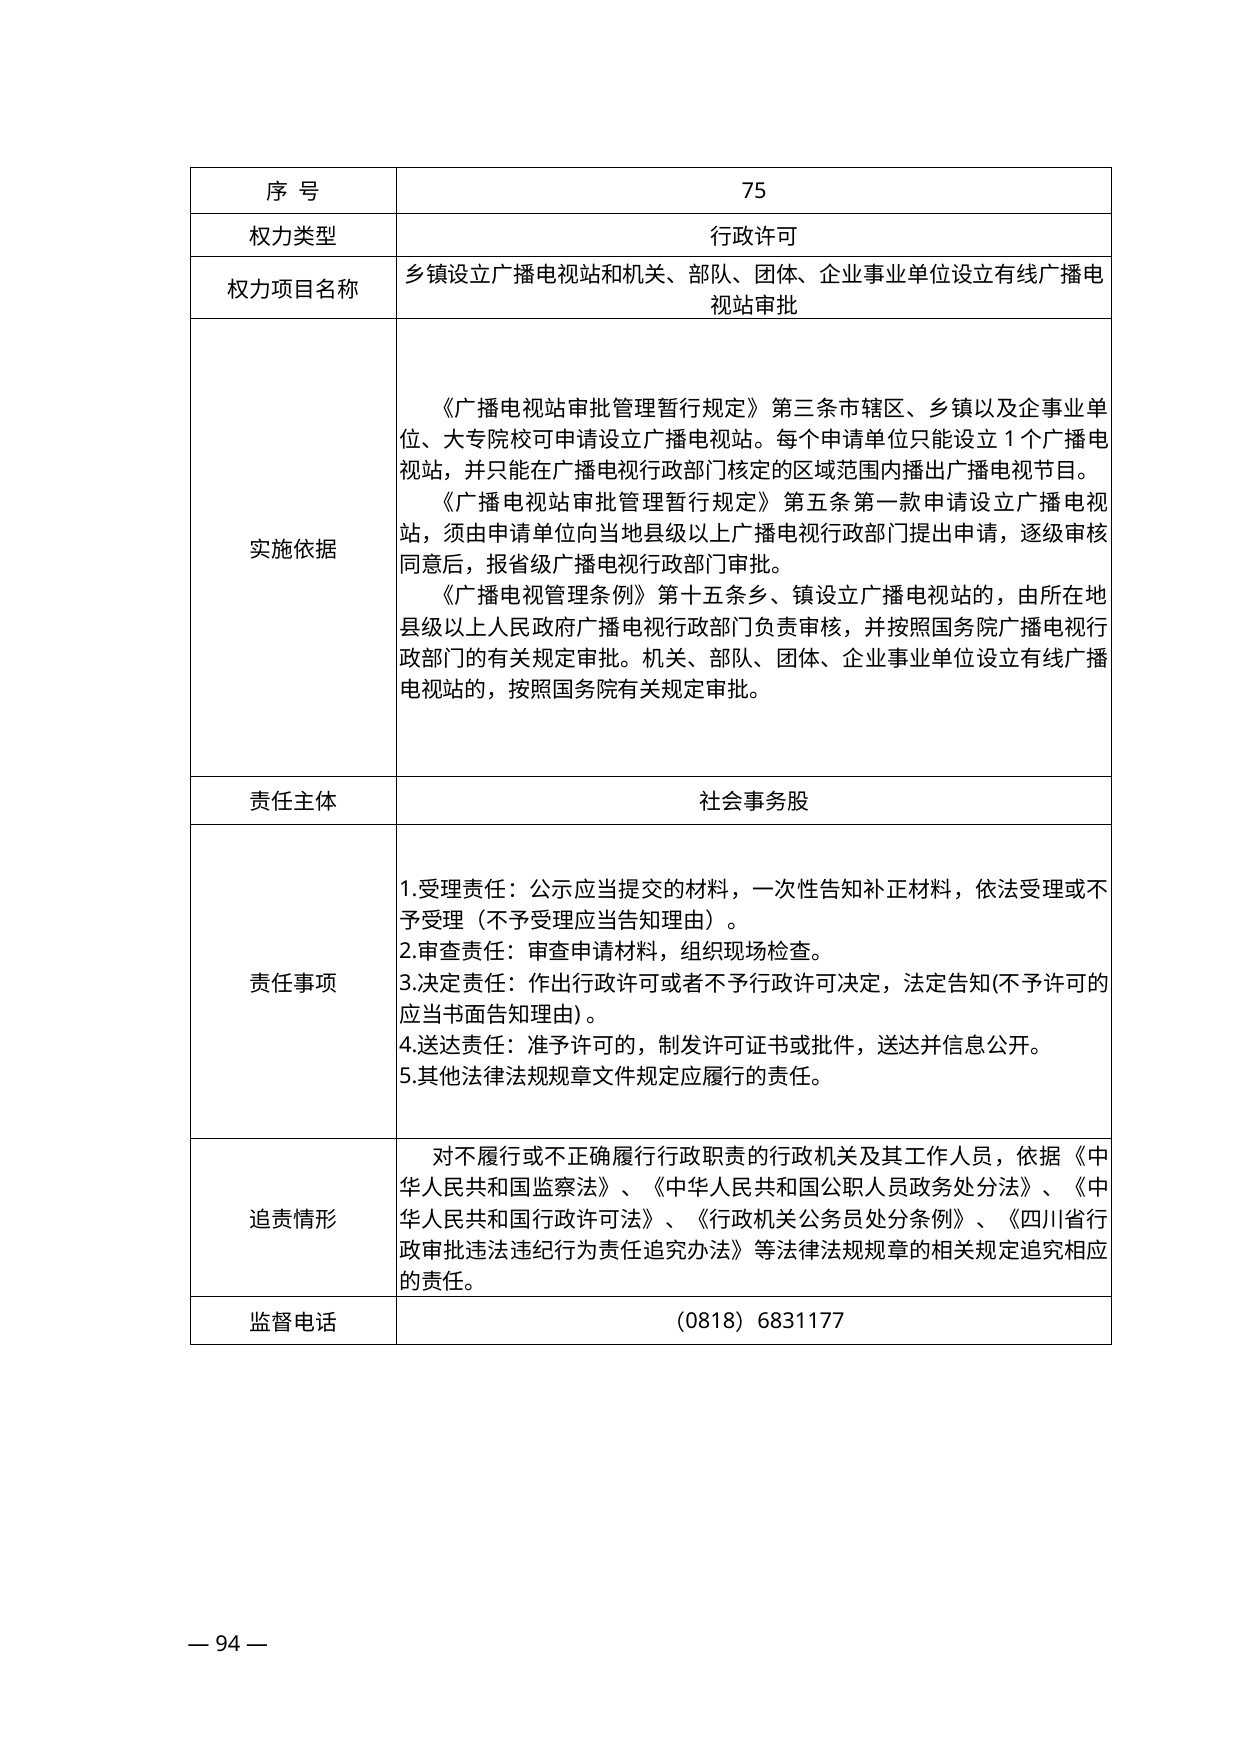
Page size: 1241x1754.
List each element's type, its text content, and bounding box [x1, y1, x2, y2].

table_cell 实施依据 [191, 319, 396, 776]
table_cell 对不履行或不正确履行行政职责的行政机关及其工作人员，依据《中华人民共和国监察法》、《中华人民共和国公职人员政务处分法》、《中华人民共和国行政许可法》、《行政机关公务员处分条例》、《四川省行政审批违法违纪行为责任追究办法》等法律法规规章的相关规定追究相应的责任。 [397, 1139, 1111, 1296]
table_cell 责任主体 [191, 777, 396, 824]
table_header 序 号 [191, 168, 396, 213]
table_cell 权力类型 [191, 214, 396, 256]
table_cell 社会事务股 [397, 777, 1111, 824]
table_cell 监督电话 [191, 1297, 396, 1344]
table_cell 1.受理责任：公示应当提交的材料，一次性告知补正材料，依法受理或不予受理（不予受理应当告知理由）。 2.审查责任：审查申请材料，组织现场检查。 3.决定责任：作出行政许可或者不予行政许可决定，法定告知(不予许可的应当书面告知理由) 。 4.送达责任：准予许可的，制发许可证书或批件，送达并信息公开。 5.其他法律法规规章文件规定应履行的责任。 [397, 825, 1111, 1138]
table_cell 责任事项 [191, 825, 396, 1138]
table_cell 追责情形 [191, 1139, 396, 1296]
table_cell 行政许可 [397, 214, 1111, 256]
table_header 75 [397, 168, 1111, 213]
table_cell 权力项目名称 [191, 257, 396, 318]
table_cell 乡镇设立广播电视站和机关、部队、团体、企业事业单位设立有线广播电视站审批 [397, 257, 1111, 318]
table_cell （0818）6831177 [397, 1297, 1111, 1344]
table_cell 《广播电视站审批管理暂行规定》第三条市辖区、乡镇以及企事业单位、大专院校可申请设立广播电视站。每个申请单位只能设立1个广播电视站，并只能在广播电视行政部门核定的区域范围内播出广播电视节目。 《广播电视站审批管理暂行规定》第五条第一款申请设立广播电视站，须由申请单位向当地县级以上广播电视行政部门提出申请，逐级审核同意后，报省级广播电视行政部门审批。 《广播电视管理条例》第十五条乡、镇设立广播电视站的，由所在地县级以上人民政府广播电视行政部门负责审核，并按照国务院广播电视行政部门的有关规定审批。机关、部队、团体、企业事业单位设立有线广播电视站的，按照国务院有关规定审批。 [397, 319, 1111, 776]
